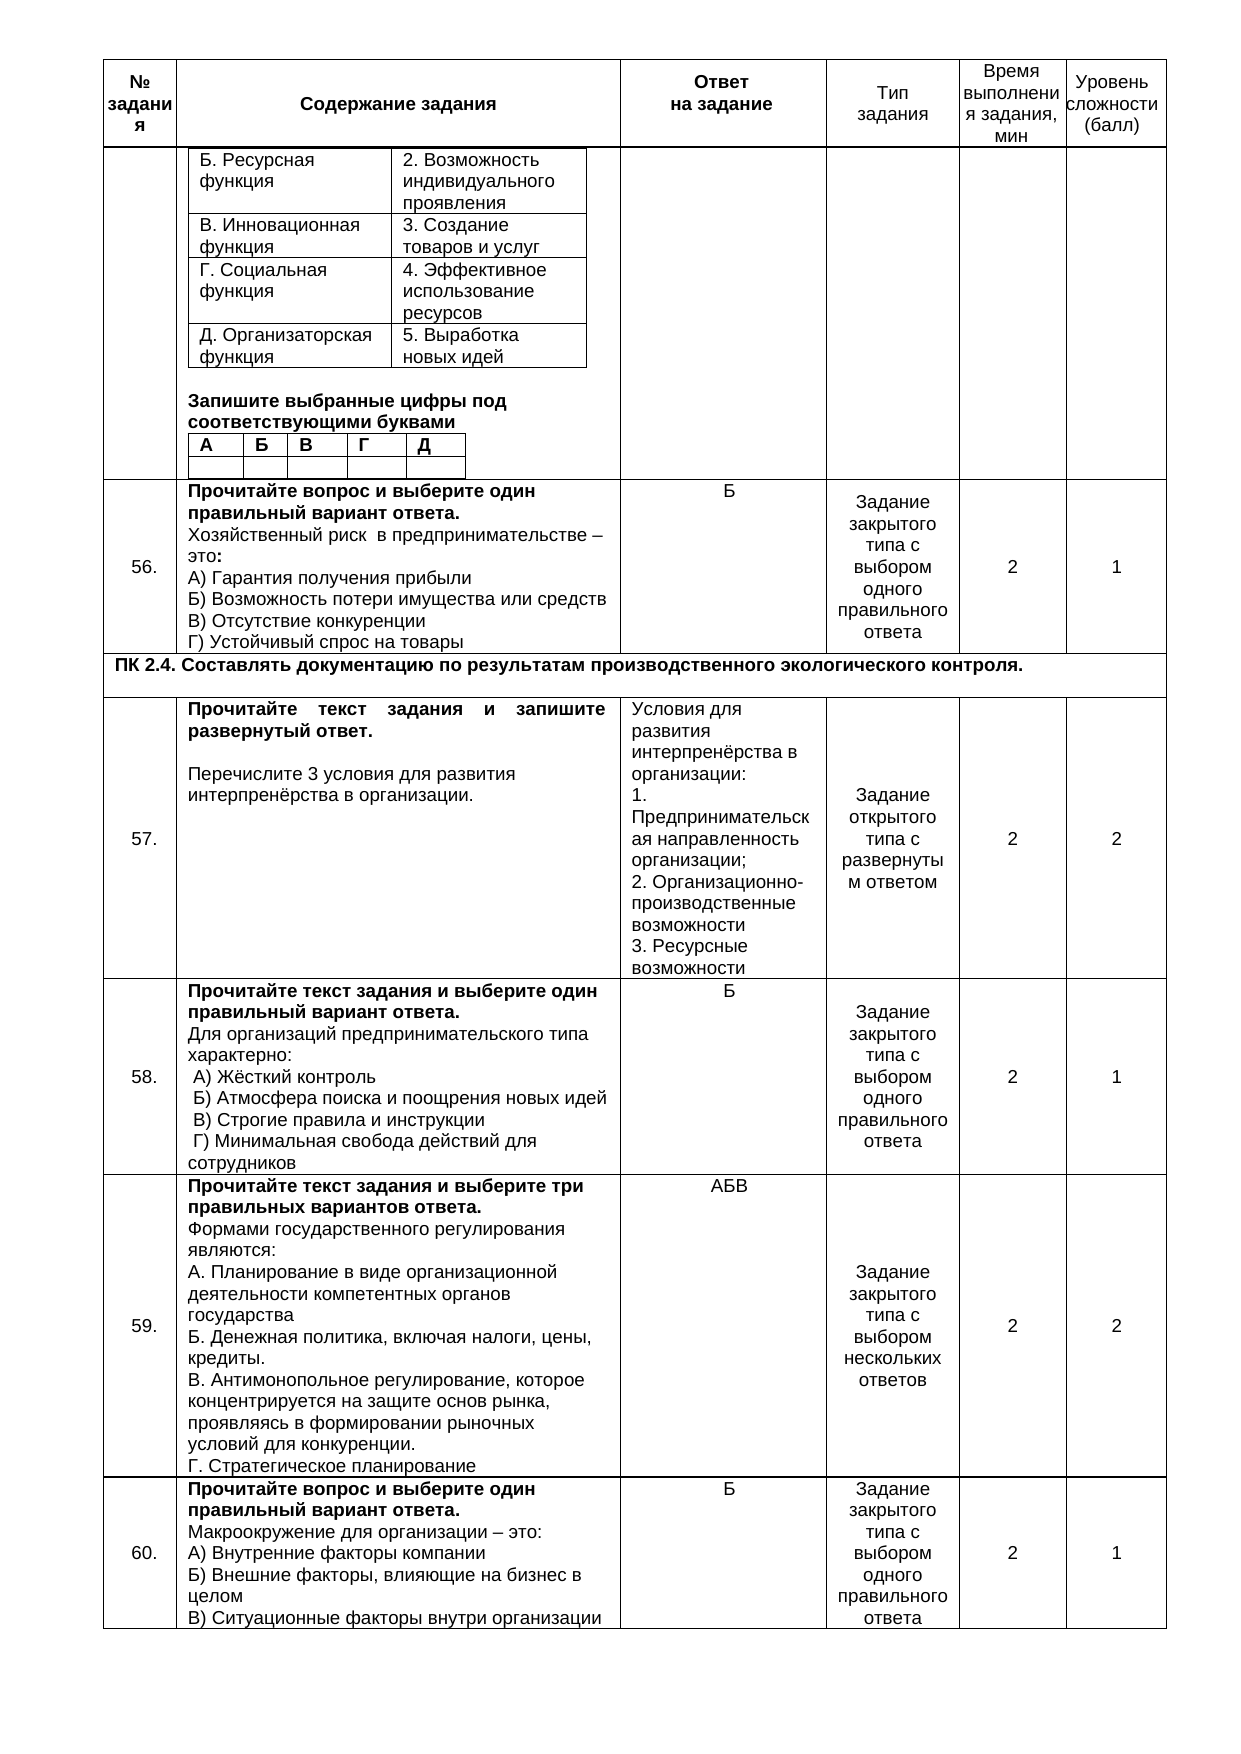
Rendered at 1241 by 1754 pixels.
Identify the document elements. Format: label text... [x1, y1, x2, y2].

table_cell [104, 698, 176, 978]
table_cell 2 [960, 1175, 1066, 1476]
table_cell Прочитайте текст задания и выберите три правильных вариантов ответа. Формами государственного регулирования являются: А. Планирование в виде организационной деятельности компетентных органов государства Б. Денежная политика, включая налоги, цены, кредиты. В. Антимонопольное регулирование, которое концентрируется на защите основ рынка, проявляясь в формировании рыночных условий для конкуренции. Г. Стратегическое планирование [177, 1175, 620, 1476]
table_cell [104, 979, 176, 1173]
table_cell Прочитайте текст задания и запишите развернутый ответ. Перечислите 3 условия для развития интерпренёрства в организации. [177, 698, 620, 978]
table_cell [104, 1175, 176, 1476]
table_cell [104, 1478, 176, 1628]
table_cell Задание закрытого типа с выбором одного правильного ответа [827, 480, 959, 653]
table_header Время выполнения задания, мин [960, 60, 1066, 146]
table_cell [104, 480, 176, 653]
table_header Содержание задания [177, 60, 620, 146]
table_cell 2 [1067, 698, 1166, 978]
table_cell 3 [960, 148, 1066, 479]
table_cell 2 [960, 1478, 1066, 1628]
table_cell 1 [1067, 148, 1166, 479]
table_cell Задание закрытого типа с выбором одного правильного ответа [827, 1478, 959, 1628]
table_cell [104, 148, 176, 479]
table_cell 2 [960, 979, 1066, 1173]
table_cell 2 [960, 698, 1066, 978]
table_cell Прочитайте текст задания и выберите один правильный вариант ответа. Для организаций предпринимательского типа характерно: А) Жёсткий контроль Б) Атмосфера поиска и поощрения новых идей В) Строгие правила и инструкции Г) Минимальная свобода действий для сотрудников [177, 979, 620, 1173]
table_cell 1 [1067, 1478, 1166, 1628]
table_cell АБВ [621, 1175, 826, 1476]
table_cell Задание закрытого типа с выбором нескольких ответов [827, 1175, 959, 1476]
table_cell Прочитайте вопрос и выберите один правильный вариант ответа. Макроокружение для организации – это: A) Внутренние факторы компании Б) Внешние факторы, влияющие на бизнес в целом В) Ситуационные факторы внутри организации [177, 1478, 620, 1628]
table_cell Задание закрытого типа с выбором одного правильного ответа [827, 979, 959, 1173]
table_header Уровень сложности (балл) [1067, 60, 1166, 146]
table_cell 1 [1067, 979, 1166, 1173]
table_cell Задание открытого типа с развернутым ответом [827, 698, 959, 978]
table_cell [827, 148, 959, 479]
table_cell 1 [1067, 480, 1166, 653]
table_cell Прочитайте вопрос и выберите один правильный вариант ответа. Хозяйственный риск в предпринимательстве – это: А) Гарантия получения прибыли Б) Возможность потери имущества или средств В) Отсутствие конкуренции Г) Устойчивый спрос на товары [177, 480, 620, 653]
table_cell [177, 148, 620, 479]
table_cell Б [621, 979, 826, 1173]
table_header № задания [104, 60, 176, 146]
table_cell 2 [960, 480, 1066, 653]
table_cell Б [621, 480, 826, 653]
table_header Тип задания [827, 60, 959, 146]
table_cell ПК 2.4. Составлять документацию по результатам производственного экологического контроля. [104, 654, 1166, 697]
table_cell [621, 148, 826, 479]
table_cell Б [621, 1478, 826, 1628]
table_header Ответ на задание [621, 60, 826, 146]
table_cell Условия для развития интерпренёрства в организации: 1. Предпринимательская направленность организации; 2. Организационно-производственные возможности 3. Ресурсные возможности [621, 698, 826, 978]
table_cell 2 [1067, 1175, 1166, 1476]
